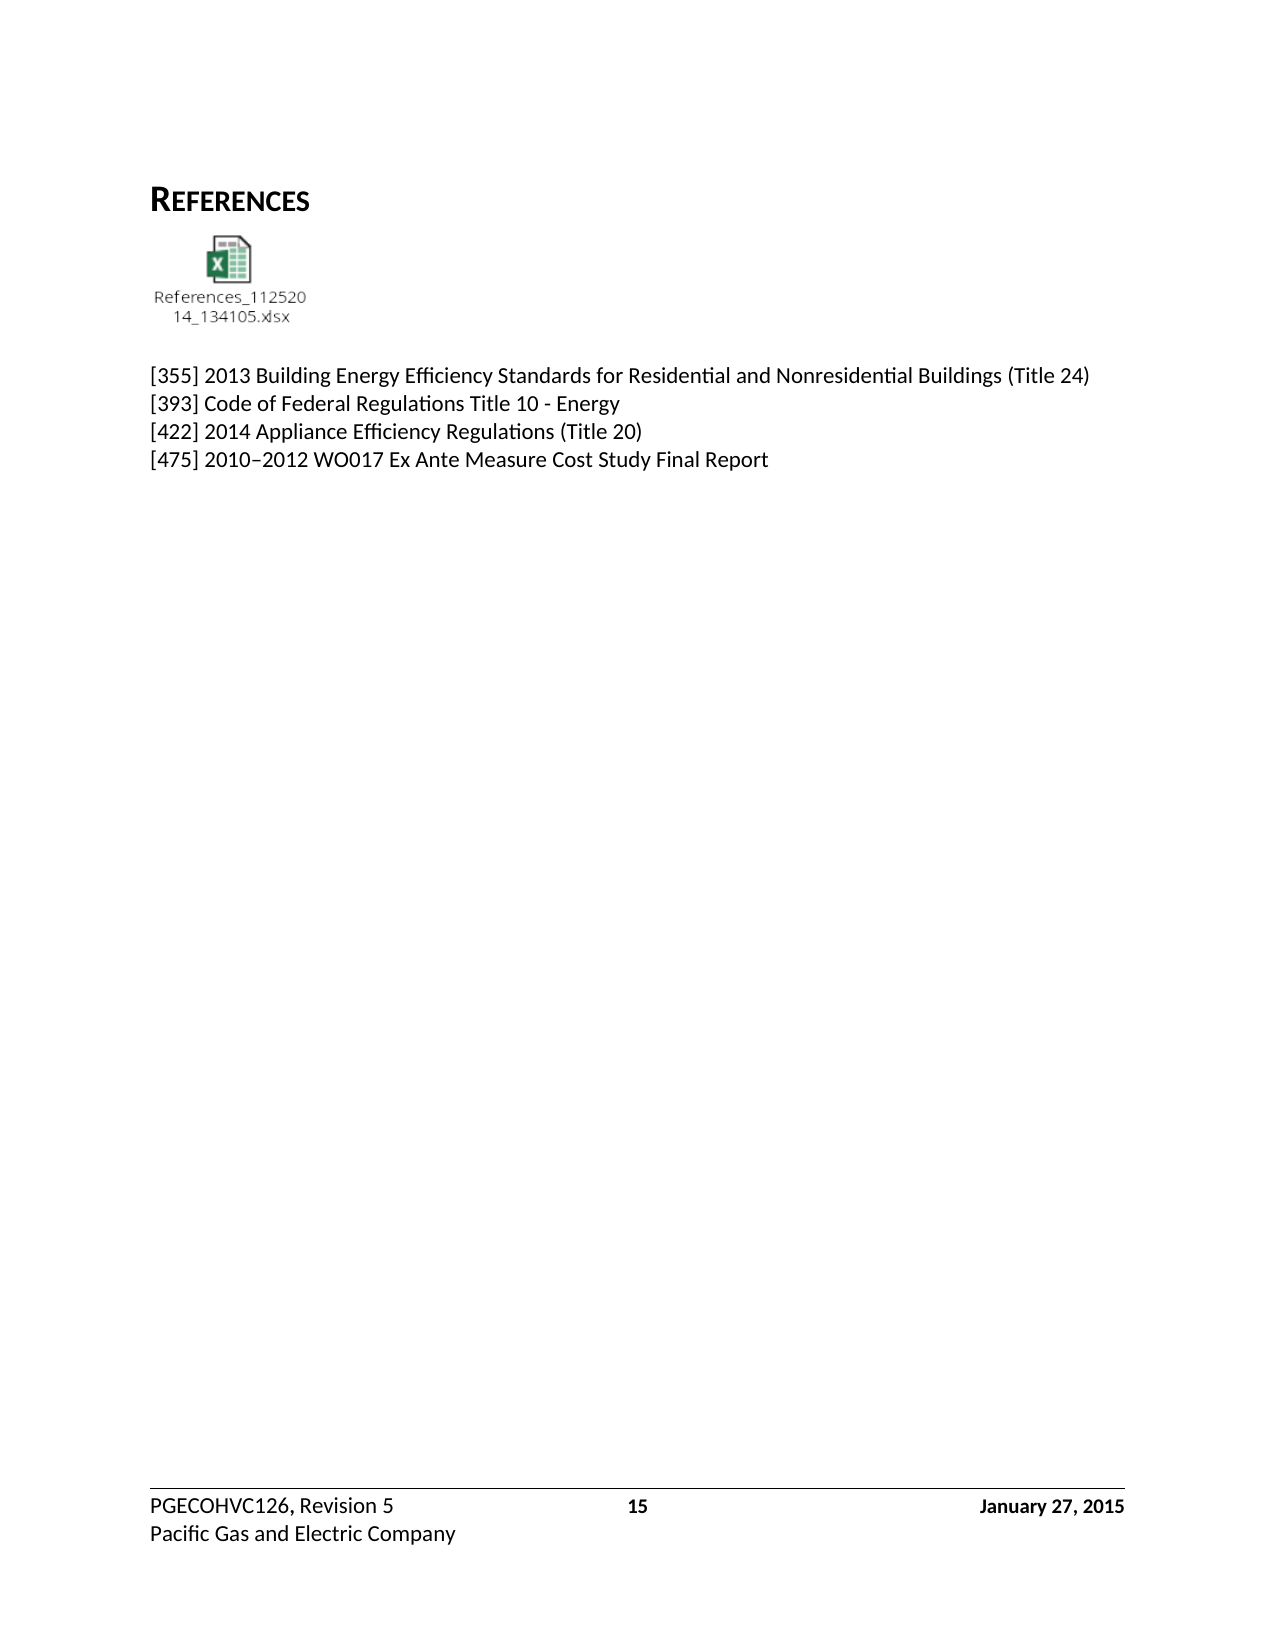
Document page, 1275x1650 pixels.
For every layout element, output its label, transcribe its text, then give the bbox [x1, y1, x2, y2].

text [422] 2014 Appliance Efficiency Regulations (Title 20) [150, 417, 1125, 445]
subtitle References [150, 175, 1125, 221]
text [393] Code of Federal Regulations Title 10 - Energy [150, 389, 1125, 417]
text [475] 2010–2012 WO017 Ex Ante Measure Cost Study Final Report [150, 445, 1125, 473]
text [355] 2013 Building Energy Efficiency Standards for Residential and Nonresidential Buildings (Title 24) [150, 361, 1125, 389]
